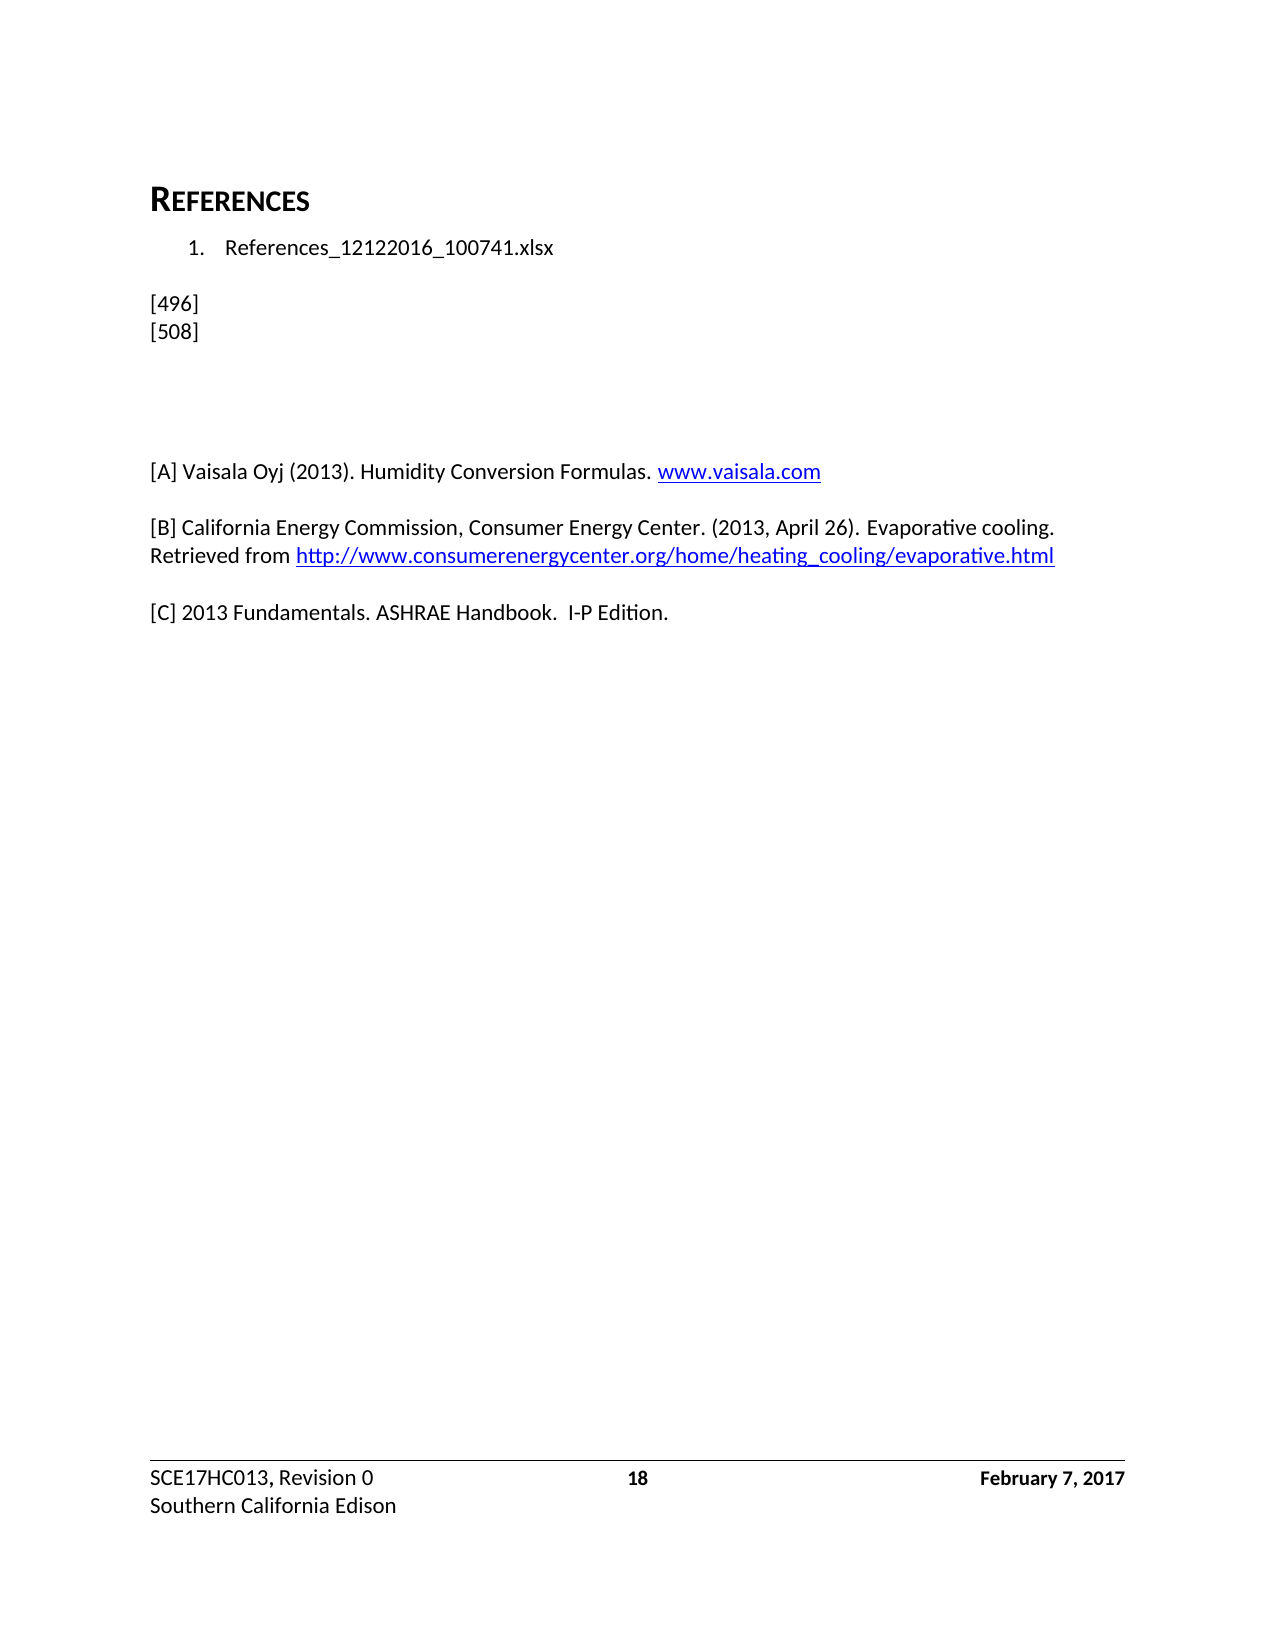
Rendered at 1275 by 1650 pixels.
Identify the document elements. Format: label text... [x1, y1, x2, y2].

text [B] California Energy Commission, Consumer Energy Center. (2013, April 26). Evaporative cooling. Retrieved from http://www.consumerenergycenter.org/home/heating_cooling/evaporative.html [150, 513, 1125, 569]
text [508] [150, 317, 1125, 345]
text [A] Vaisala Oyj (2013). Humidity Conversion Formulas. www.vaisala.com [150, 457, 1125, 486]
list References_12122016_100741.xlsx [187, 233, 1125, 261]
text [496] [150, 289, 1125, 317]
subtitle References [150, 175, 1125, 221]
text [C] 2013 Fundamentals. ASHRAE Handbook. I-P Edition. [150, 598, 1125, 626]
